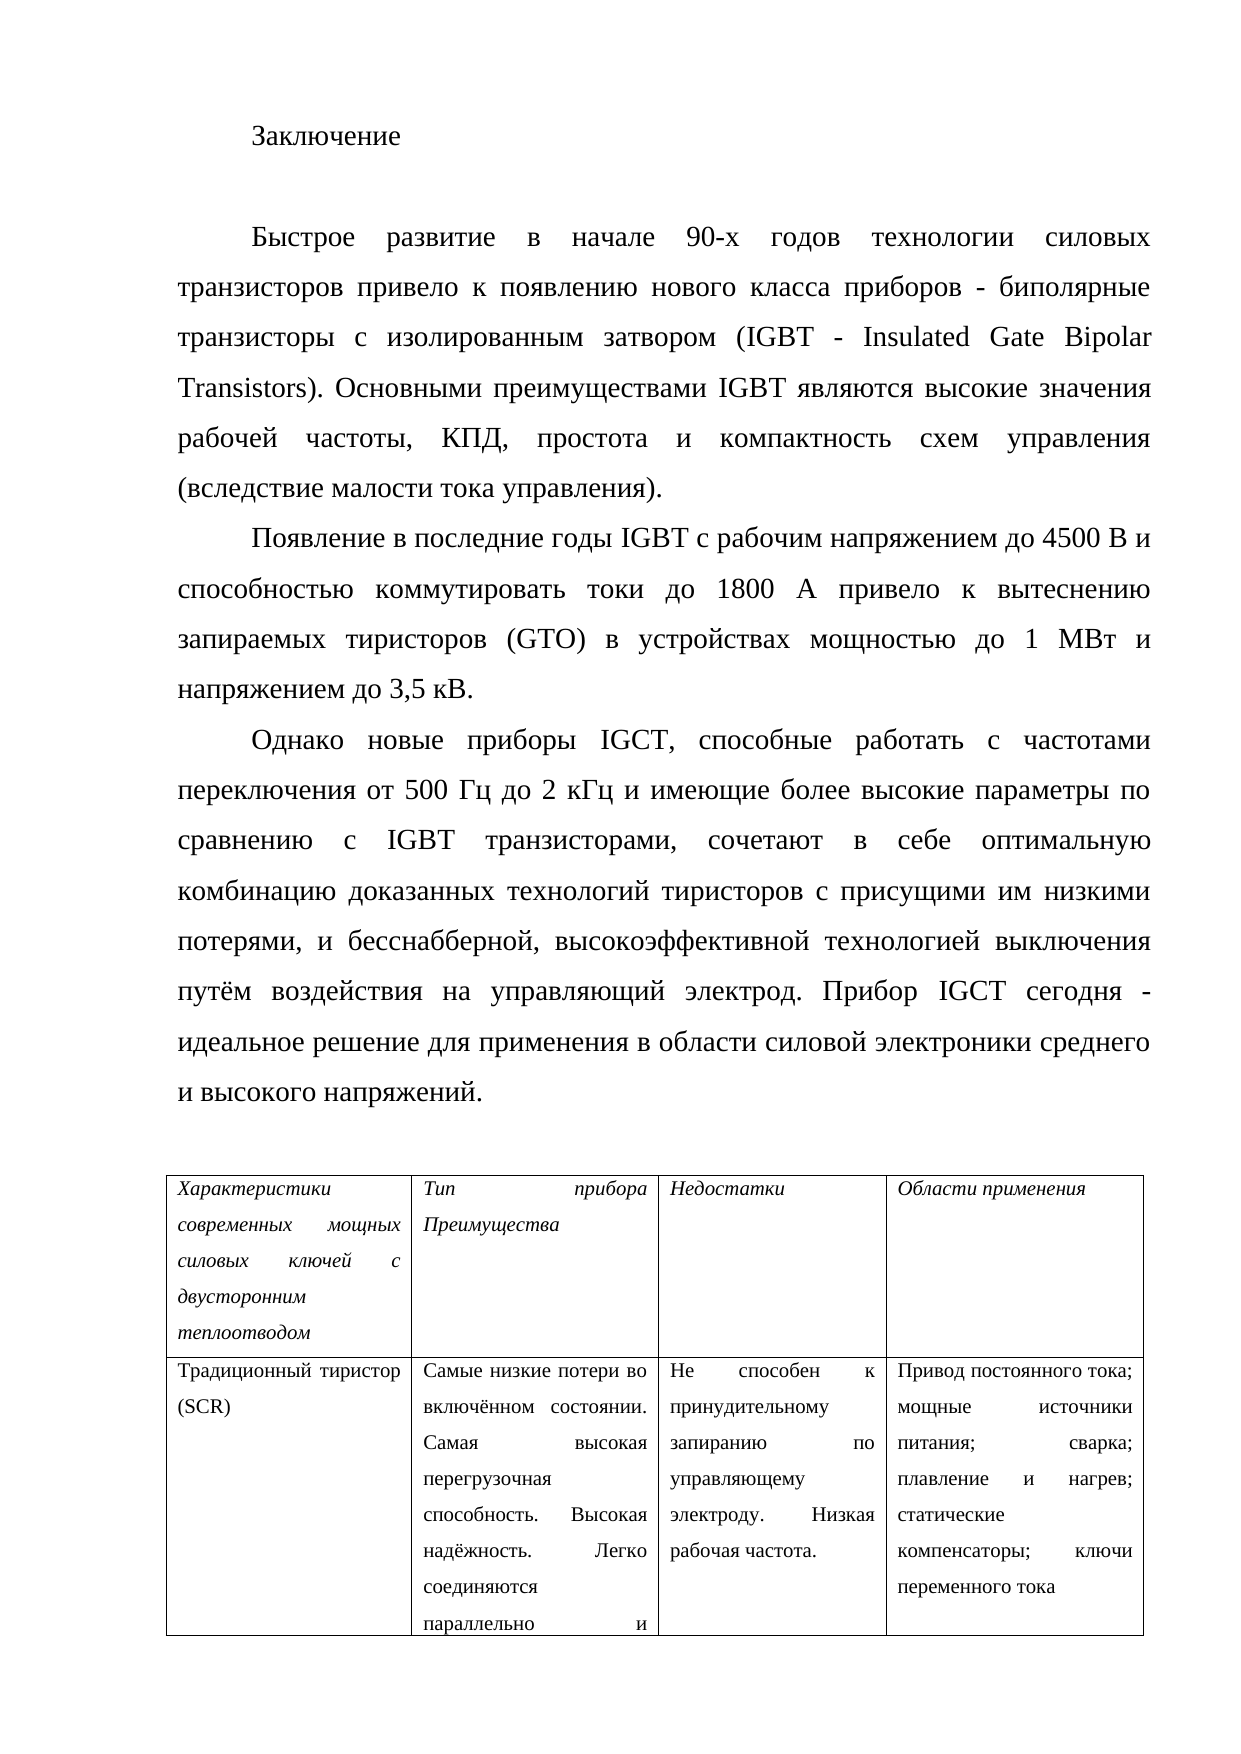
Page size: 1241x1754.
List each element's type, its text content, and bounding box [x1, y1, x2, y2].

table_header Тип прибора Преимущества [412, 1176, 658, 1357]
text Однако новые приборы IGCT, способные работать с частотами переключения от 500 Гц до 2 кГц и имеющие более высокие параметры по сравнению с IGBT транзисторами, сочетают в себе оптимальную комбинацию доказанных технологий тиристоров с присущими им низкими потерями, и бесснабберной, высокоэффективной технологией выключения путём воздействия на управляющий электрод. Прибор IGCT сегодня - идеальное решение для применения в области силовой электроники среднего и высокого напряжений. [177, 722, 1152, 1108]
text Заключение [177, 118, 1152, 152]
table_header Недостатки [659, 1176, 886, 1357]
text Быстрое развитие в начале 90-х годов технологии силовых транзисторов привело к появлению нового класса приборов - биполярные транзисторы с изолированным затвором (IGBT - Insulated Gate Bipolar Transistors). Основными преимуществами IGBT являются высокие значения рабочей частоты, КПД, простота и компактность схем управления (вследствие малости тока управления). [177, 219, 1152, 504]
text Появление в последние годы IGBT с рабочим напряжением до 4500 В и способностью коммутировать токи до 1800 А привело к вытеснению запираемых тиристоров (GTO) в устройствах мощностью до 1 МВт и напряжением до 3,5 кВ. [177, 521, 1152, 705]
table_header Области применения [887, 1176, 1143, 1357]
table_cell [887, 1358, 1143, 1634]
table_header Характеристики современных мощных силовых ключей с двусторонним теплоотводом [167, 1176, 411, 1357]
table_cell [167, 1358, 411, 1634]
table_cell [412, 1358, 658, 1634]
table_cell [659, 1358, 886, 1634]
